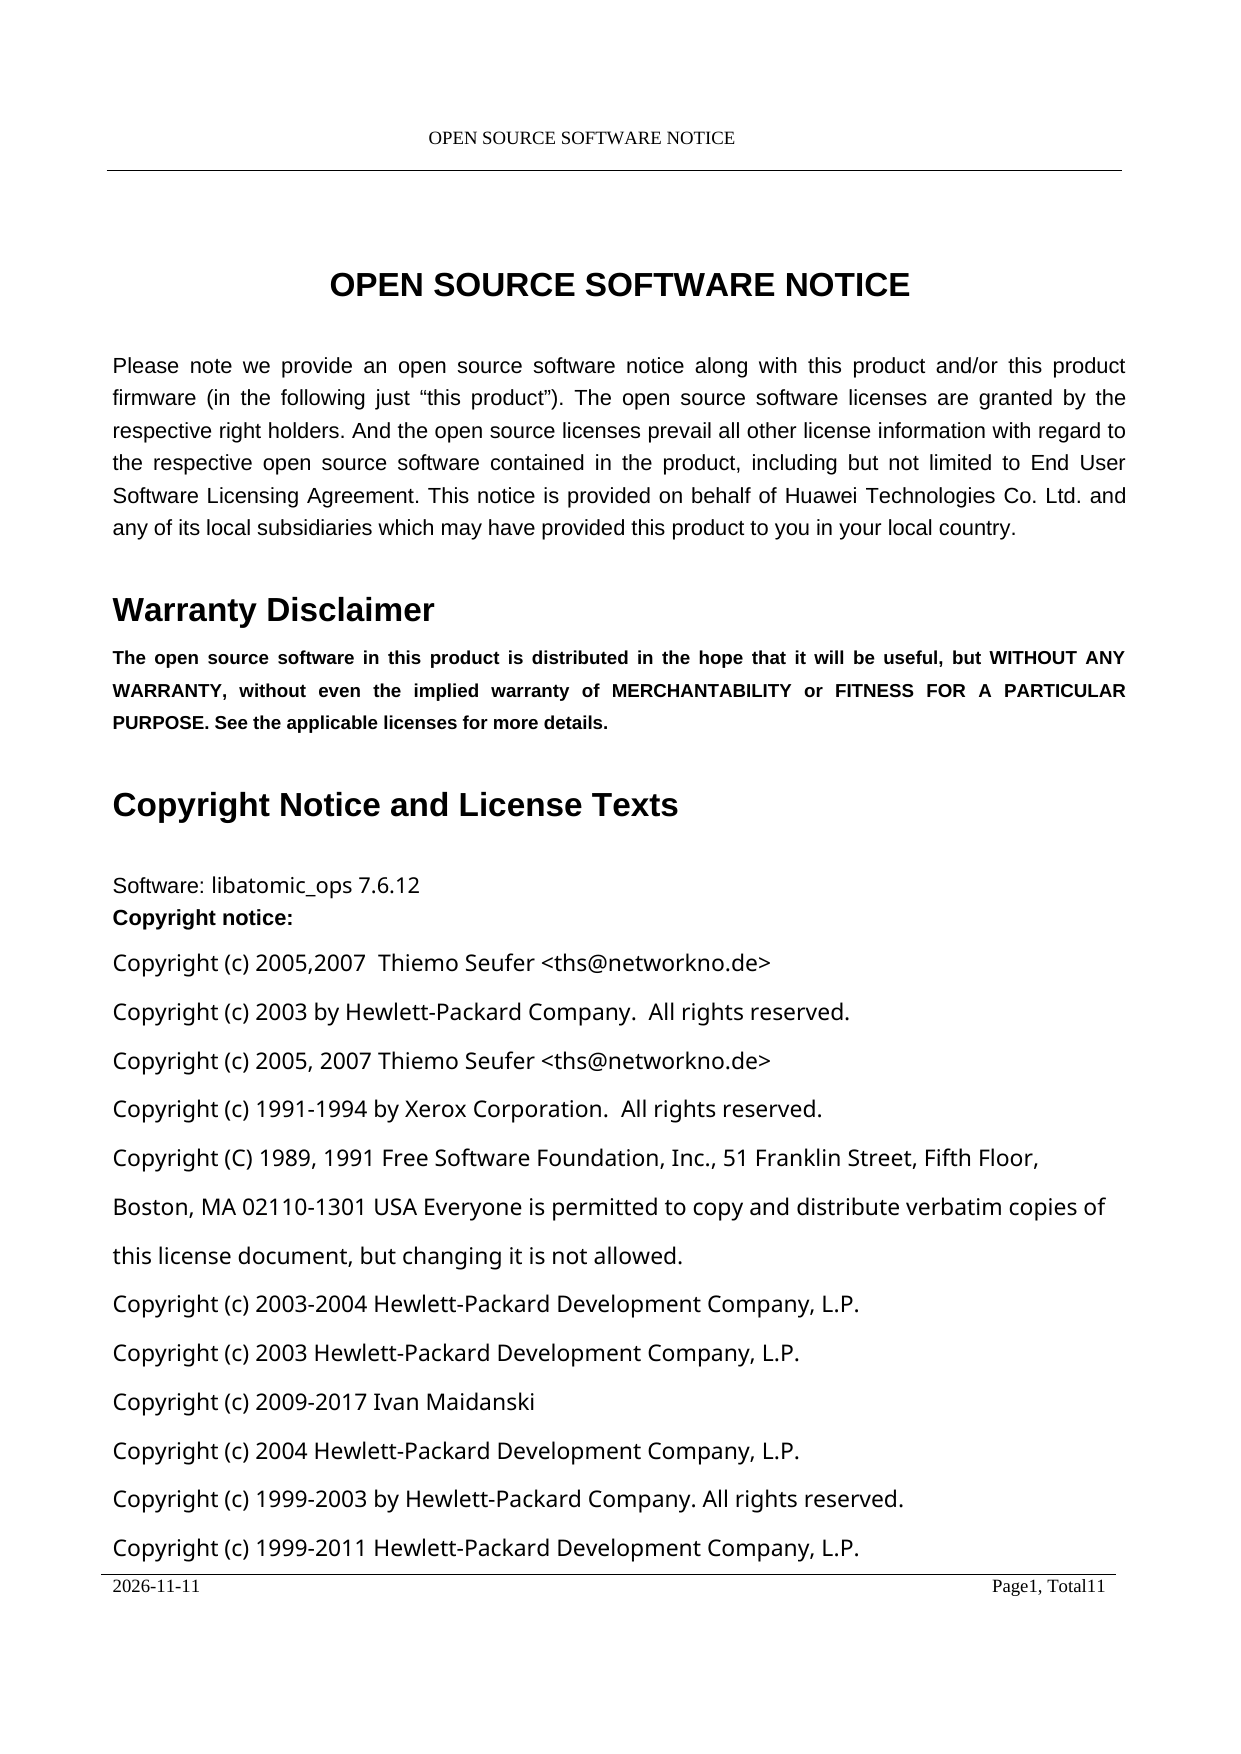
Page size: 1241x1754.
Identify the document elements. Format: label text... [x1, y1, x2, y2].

text Warranty Disclaimer [112, 576, 1128, 641]
text Copyright Notice and License Texts [112, 771, 1128, 836]
text Please note we provide an open source software notice along with this product and/or this product firmware (in the following just “this product”). The open source software licenses are granted by the respective right holders. And the open source licenses prevail all other license information with regard to the respective open source software contained in the product, including but not limited to End User Software Licensing Agreement. This notice is provided on behalf of Huawei Technologies Co. Ltd. and any of its local subsidiaries which may have provided this product to you in your local country. [112, 349, 1128, 544]
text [112, 947, 1128, 1564]
text OPEN SOURCE SOFTWARE NOTICE [112, 251, 1128, 316]
text Copyright notice: [112, 901, 1128, 934]
text Software: libatomic_ops 7.6.12 [112, 869, 1128, 901]
text The open source software in this product is distributed in the hope that it will be useful, but WITHOUT ANY WARRANTY, without even the implied warranty of MERCHANTABILITY or FITNESS FOR A PARTICULAR PURPOSE. See the applicable licenses for more details. [112, 641, 1128, 739]
